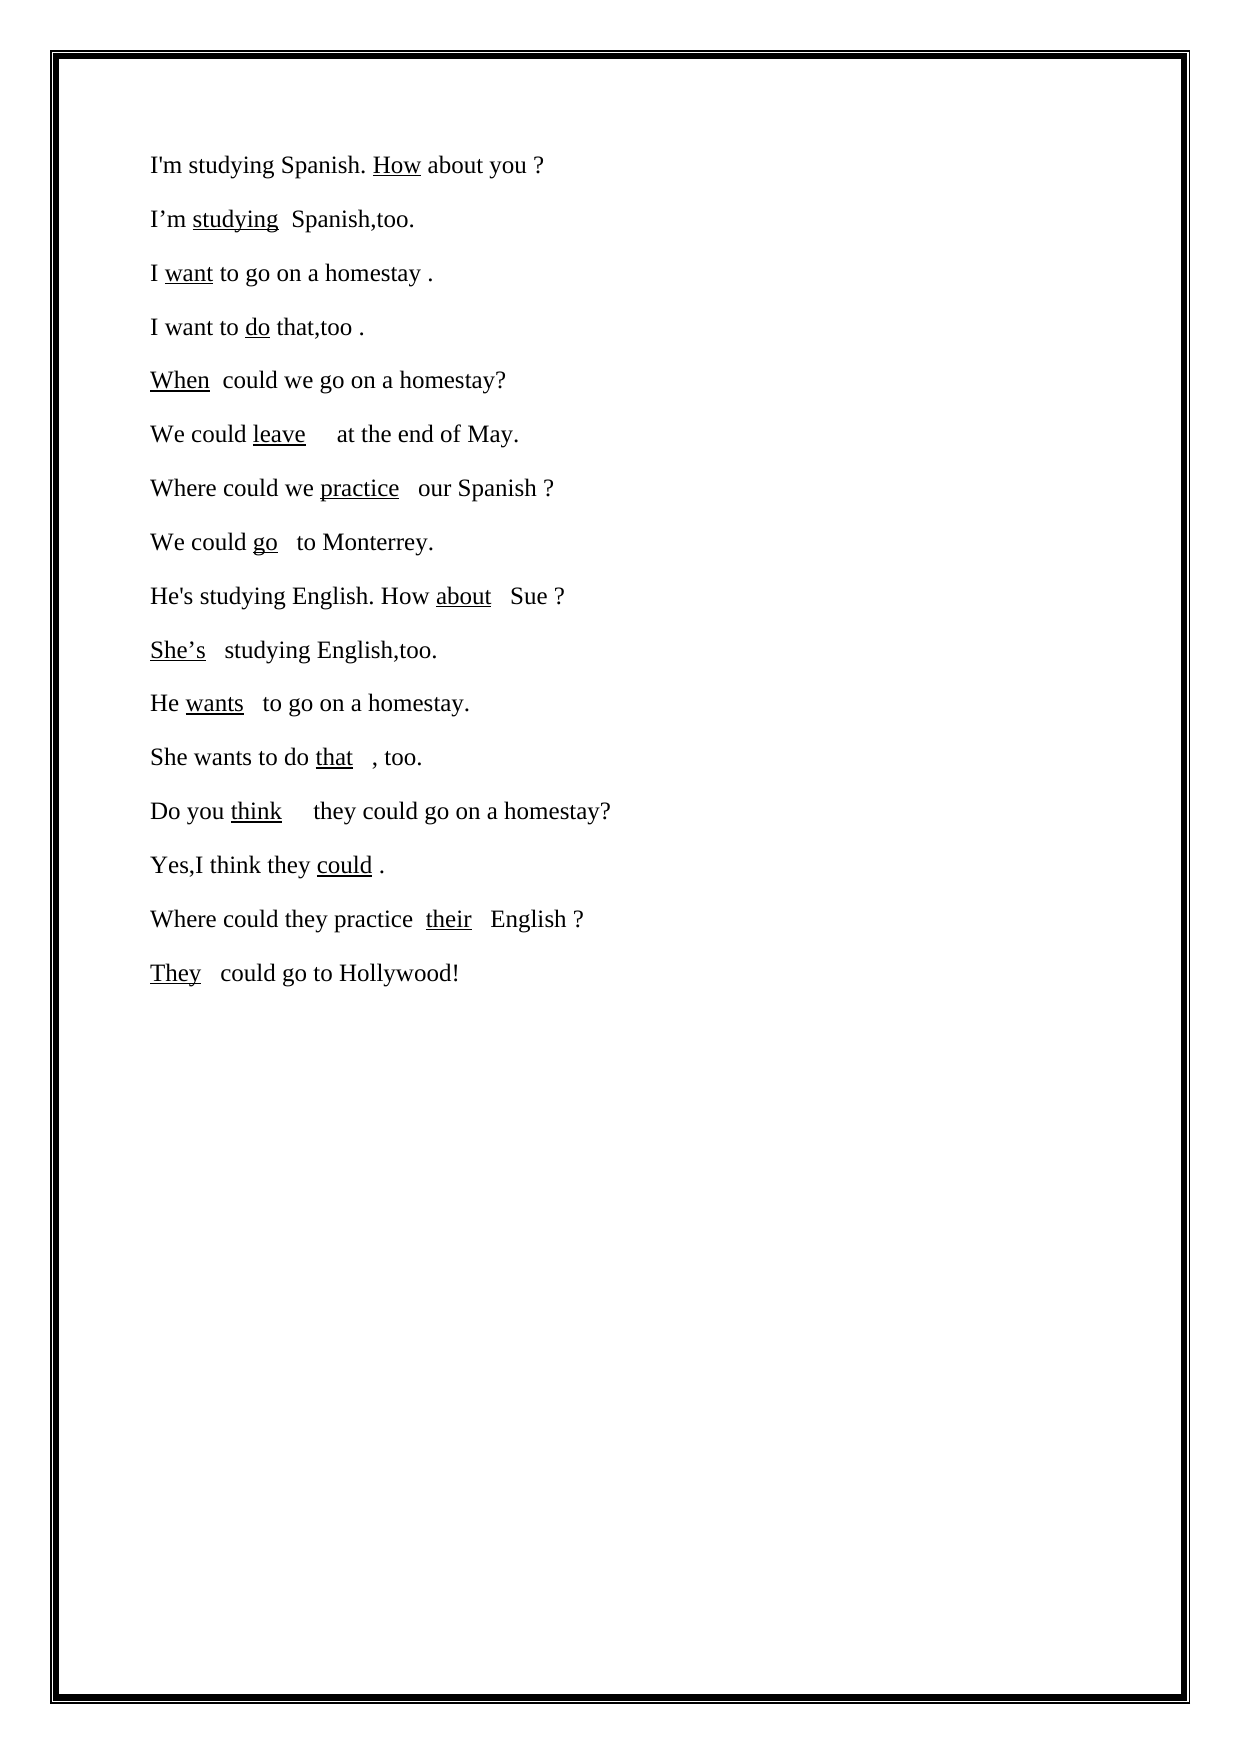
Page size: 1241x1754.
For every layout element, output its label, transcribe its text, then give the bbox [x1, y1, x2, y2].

text I’m studying Spanish,too. [150, 204, 1090, 233]
text They could go to Hollywood! [150, 958, 1090, 987]
text I want to do that,too . [150, 312, 1090, 340]
text We could go to Monterrey. [150, 527, 1090, 556]
text Yes,I think they could . [150, 850, 1090, 879]
text I'm studying Spanish. How about you ? [150, 150, 1090, 179]
text Where could they practice their English ? [150, 904, 1090, 933]
text We could leave at the end of May. [150, 419, 1090, 448]
text He's studying English. How about Sue ? [150, 581, 1090, 609]
text Where could we practice our Spanish ? [150, 473, 1090, 502]
text He wants to go on a homestay. [150, 688, 1090, 717]
text When could we go on a homestay? [150, 365, 1090, 394]
text She wants to do that , too. [150, 742, 1090, 771]
text She’s studying English,too. [150, 635, 1090, 663]
text I want to go on a homestay . [150, 258, 1090, 286]
text Do you think they could go on a homestay? [150, 796, 1090, 825]
